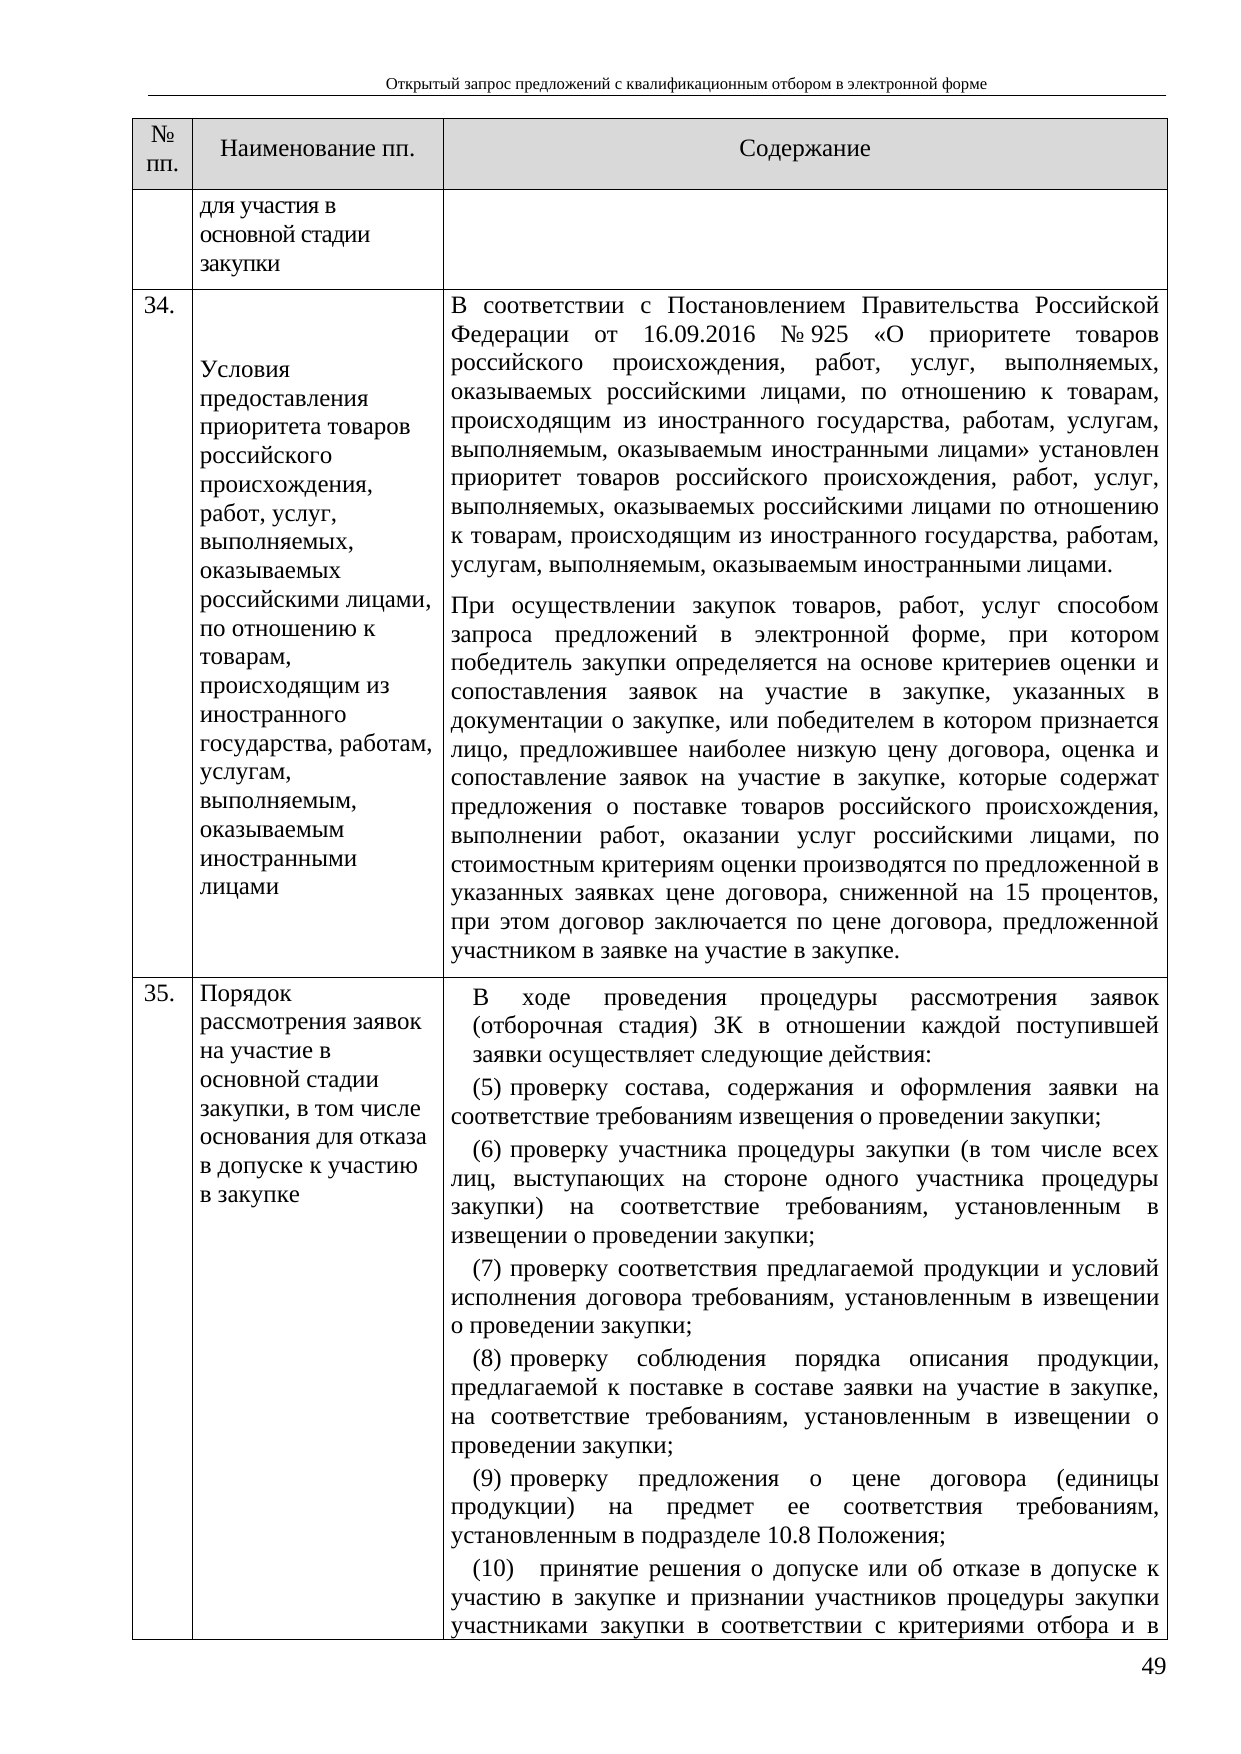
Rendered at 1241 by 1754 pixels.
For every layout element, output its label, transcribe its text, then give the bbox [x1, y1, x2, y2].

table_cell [193, 978, 443, 1639]
table_header Наименование пп. [193, 119, 443, 189]
table_header Содержание [444, 119, 1167, 189]
table_header № пп. [133, 119, 192, 189]
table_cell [193, 190, 443, 289]
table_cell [444, 190, 1167, 289]
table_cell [444, 978, 1167, 1639]
table_cell В соответствии с Постановлением Правительства Российской Федерации от 16.09.2016 № 925 «О приоритете товаров российского происхождения, работ, услуг, выполняемых, оказываемых российскими лицами, по отношению к товарам, происходящим из иностранного государства, работам, услугам, выполняемым, оказываемым иностранными лицами» установлен приоритет товаров российского происхождения, работ, услуг, выполняемых, оказываемых российскими лицами по отношению к товарам, происходящим из иностранного государства, работам, услугам, выполняемым, оказываемым иностранными лицами. При осуществлении закупок товаров, работ, услуг способом запроса предложений в электронной форме, при котором победитель закупки определяется на основе критериев оценки и сопоставления заявок на участие в закупке, указанных в документации о закупке, или победителем в котором признается лицо, предложившее наиболее низкую цену договора, оценка и сопоставление заявок на участие в закупке, которые содержат предложения о поставке товаров российского происхождения, выполнении работ, оказании услуг российскими лицами, по стоимостным критериям оценки производятся по предложенной в указанных заявках цене договора, сниженной на 15 процентов, при этом договор заключается по цене договора, предложенной участником в заявке на участие в закупке. [444, 290, 1167, 977]
table_cell [133, 290, 192, 977]
table_cell Условия предоставления приоритета товаров российского происхождения, работ, услуг, выполняемых, оказываемых российскими лицами, по отношению к товарам, происходящим из иностранного государства, работам, услугам, выполняемым, оказываемым иностранными лицами [193, 290, 443, 977]
table_cell [133, 978, 192, 1639]
table_cell [133, 190, 192, 289]
